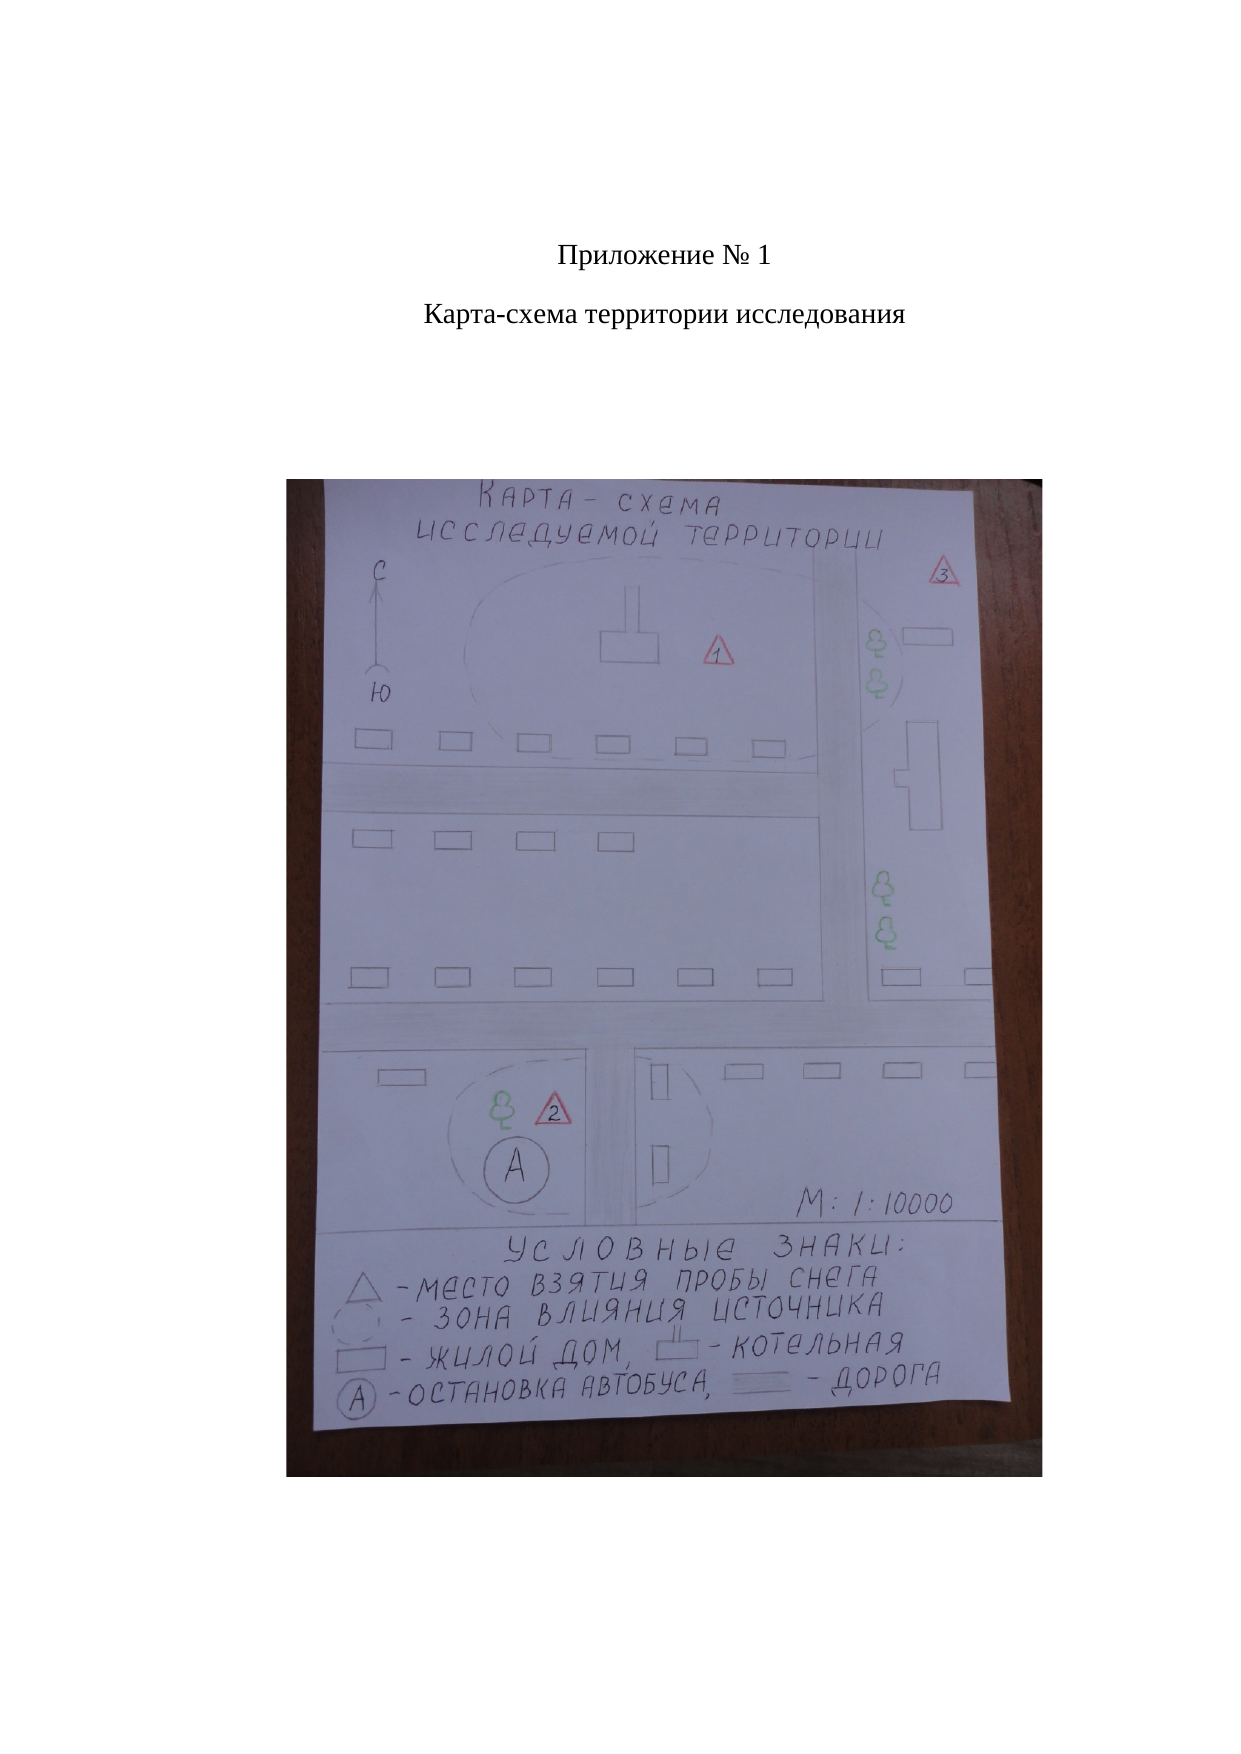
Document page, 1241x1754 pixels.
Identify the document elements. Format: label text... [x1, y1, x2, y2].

picture [286, 479, 1043, 1477]
text Карта-схема территории исследования [177, 296, 1152, 330]
text Приложение № 1 [177, 237, 1152, 270]
